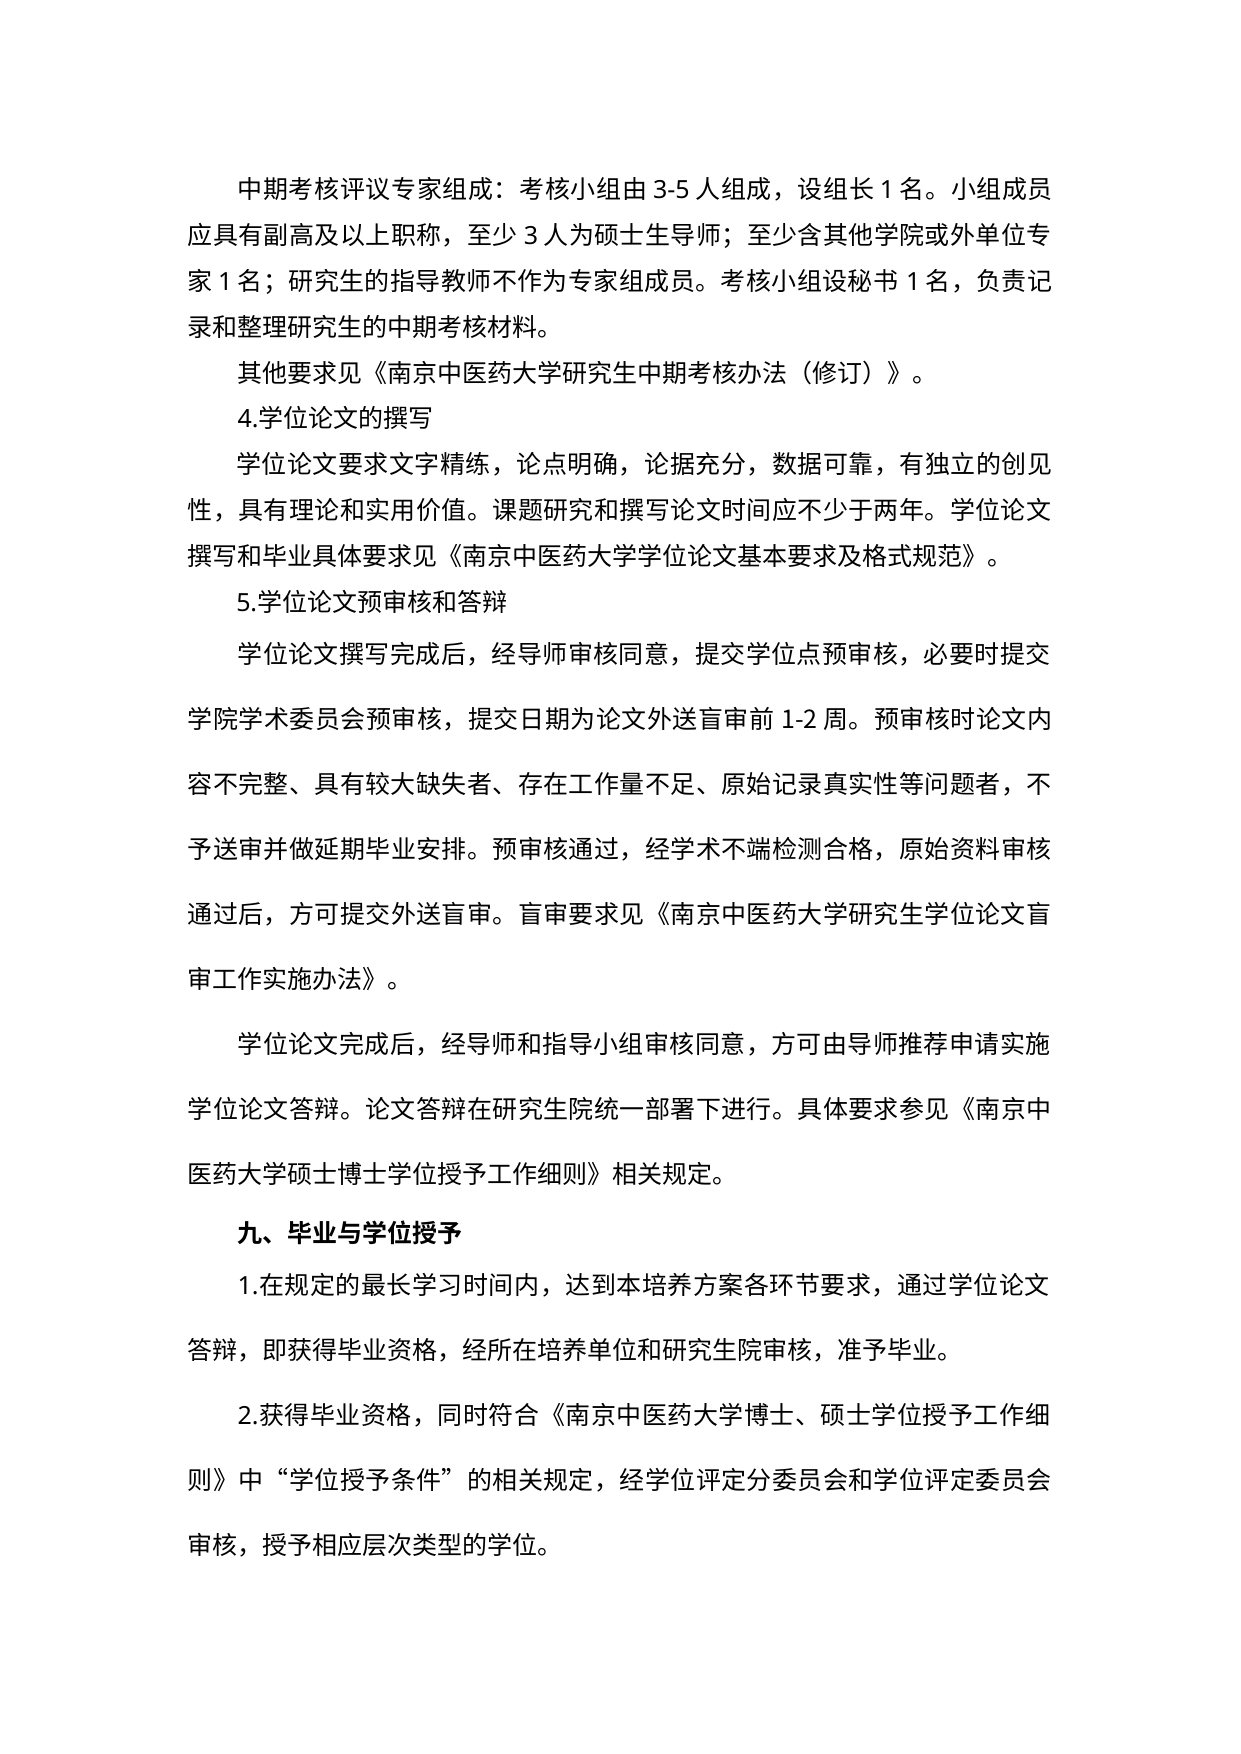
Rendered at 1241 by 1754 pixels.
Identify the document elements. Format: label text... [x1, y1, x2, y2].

text 4.学位论文的撰写 [187, 391, 1053, 437]
text 学位论文要求文字精练，论点明确，论据充分，数据可靠，有独立的创见性，具有理论和实用价值。课题研究和撰写论文时间应不少于两年。学位论文撰写和毕业具体要求见《南京中医药大学学位论文基本要求及格式规范》。 [187, 437, 1053, 574]
text 2.获得毕业资格，同时符合《南京中医药大学博士、硕士学位授予工作细则》中“学位授予条件”的相关规定，经学位评定分委员会和学位评定委员会审核，授予相应层次类型的学位。 [187, 1381, 1053, 1576]
text 1.在规定的最长学习时间内，达到本培养方案各环节要求，通过学位论文答辩，即获得毕业资格，经所在培养单位和研究生院审核，准予毕业。 [187, 1251, 1053, 1381]
text 中期考核评议专家组成：考核小组由3-5人组成，设组长1名。小组成员应具有副高及以上职称，至少3人为硕士生导师；至少含其他学院或外单位专家1名；研究生的指导教师不作为专家组成员。考核小组设秘书1名，负责记录和整理研究生的中期考核材料。 [187, 162, 1053, 345]
text 学位论文撰写完成后，经导师审核同意，提交学位点预审核，必要时提交学院学术委员会预审核，提交日期为论文外送盲审前1-2周。预审核时论文内容不完整、具有较大缺失者、存在工作量不足、原始记录真实性等问题者，不予送审并做延期毕业安排。预审核通过，经学术不端检测合格，原始资料审核通过后，方可提交外送盲审。盲审要求见《南京中医药大学研究生学位论文盲审工作实施办法》。 [187, 620, 1053, 1010]
text 5.学位论文预审核和答辩 [187, 574, 1053, 620]
text 学位论文完成后，经导师和指导小组审核同意，方可由导师推荐申请实施学位论文答辩。论文答辩在研究生院统一部署下进行。具体要求参见《南京中医药大学硕士博士学位授予工作细则》相关规定。 [187, 1010, 1053, 1205]
text 九、毕业与学位授予 [187, 1205, 1053, 1251]
text 其他要求见《南京中医药大学研究生中期考核办法（修订）》。 [187, 345, 1053, 391]
